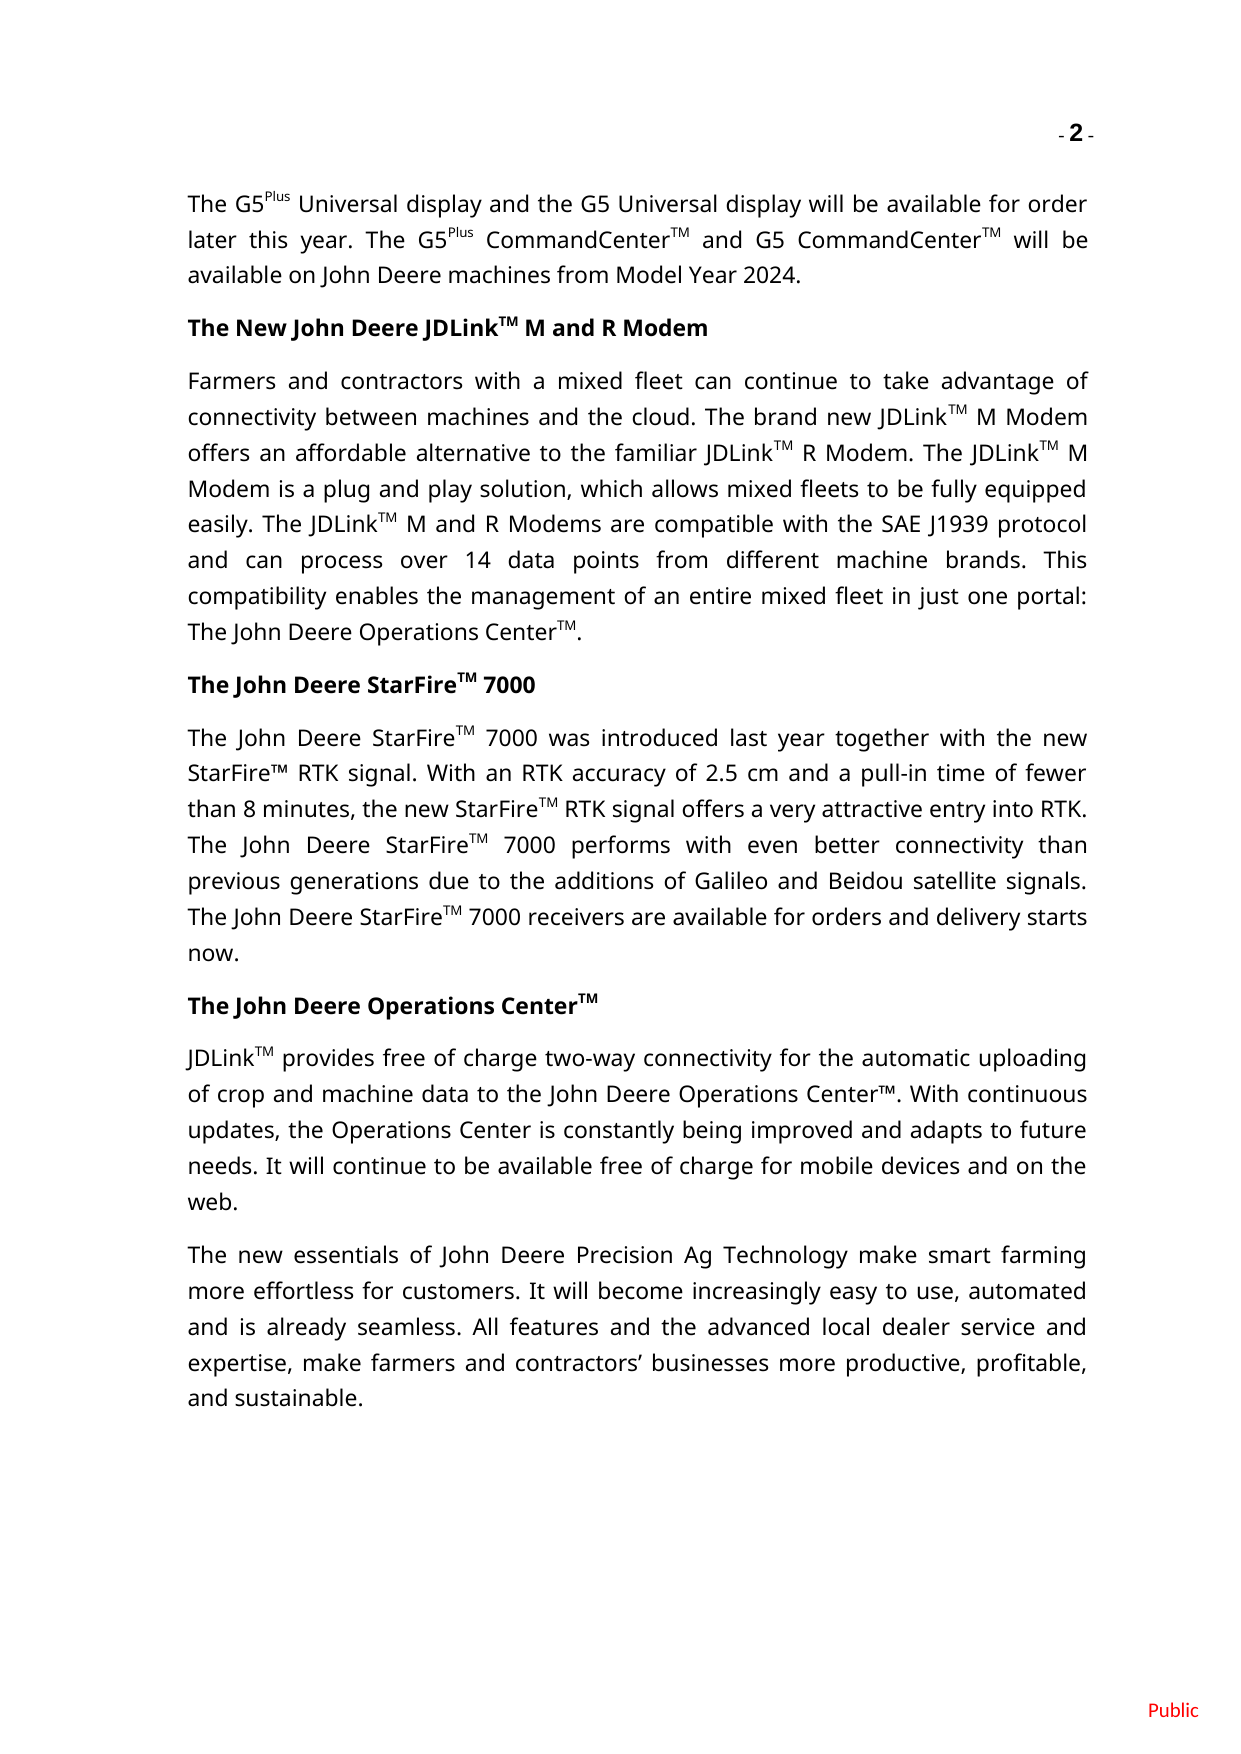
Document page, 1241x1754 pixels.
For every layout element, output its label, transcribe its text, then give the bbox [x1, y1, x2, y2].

text The John Deere Operations CenterTM [187, 990, 1088, 1021]
text The New John Deere JDLinkTM M and R Modem [187, 312, 1088, 343]
text The new essentials of John Deere Precision Ag Technology make smart farming more effortless for customers. It will become increasingly easy to use, automated and is already seamless. All features and the advanced local dealer service and expertise, make farmers and contractors’ businesses more productive, profitable, and sustainable. [187, 1239, 1088, 1414]
text The John Deere StarFireTM 7000 was introduced last year together with the new StarFire™ RTK signal. With an RTK accuracy of 2.5 cm and a pull-in time of fewer than 8 minutes, the new StarFireTM RTK signal offers a very attractive entry into RTK. The John Deere StarFireTM 7000 performs with even better connectivity than previous generations due to the additions of Galileo and Beidou satellite signals. The John Deere StarFireTM 7000 receivers are available for orders and delivery starts now. [187, 721, 1088, 968]
text Farmers and contractors with a mixed fleet can continue to take advantage of connectivity between machines and the cloud. The brand new JDLinkTM M Modem offers an affordable alternative to the familiar JDLinkTM R Modem. The JDLinkTM M Modem is a plug and play solution, which allows mixed fleets to be fully equipped easily. The JDLinkTM M and R Modems are compatible with the SAE J1939 protocol and can process over 14 data points from different machine brands. This compatibility enables the management of an entire mixed fleet in just one portal: The John Deere Operations CenterTM. [187, 365, 1088, 647]
text The G5Plus Universal display and the G5 Universal display will be available for order later this year. The G5Plus CommandCenterTM and G5 CommandCenterTM will be available on John Deere machines from Model Year 2024. [187, 188, 1088, 291]
text The John Deere StarFireTM 7000 [187, 669, 1088, 700]
text JDLinkTM provides free of charge two-way connectivity for the automatic uploading of crop and machine data to the John Deere Operations Center™. With continuous updates, the Operations Center is constantly being improved and adapts to future needs. It will continue to be available free of charge for mobile devices and on the web. [187, 1042, 1088, 1217]
